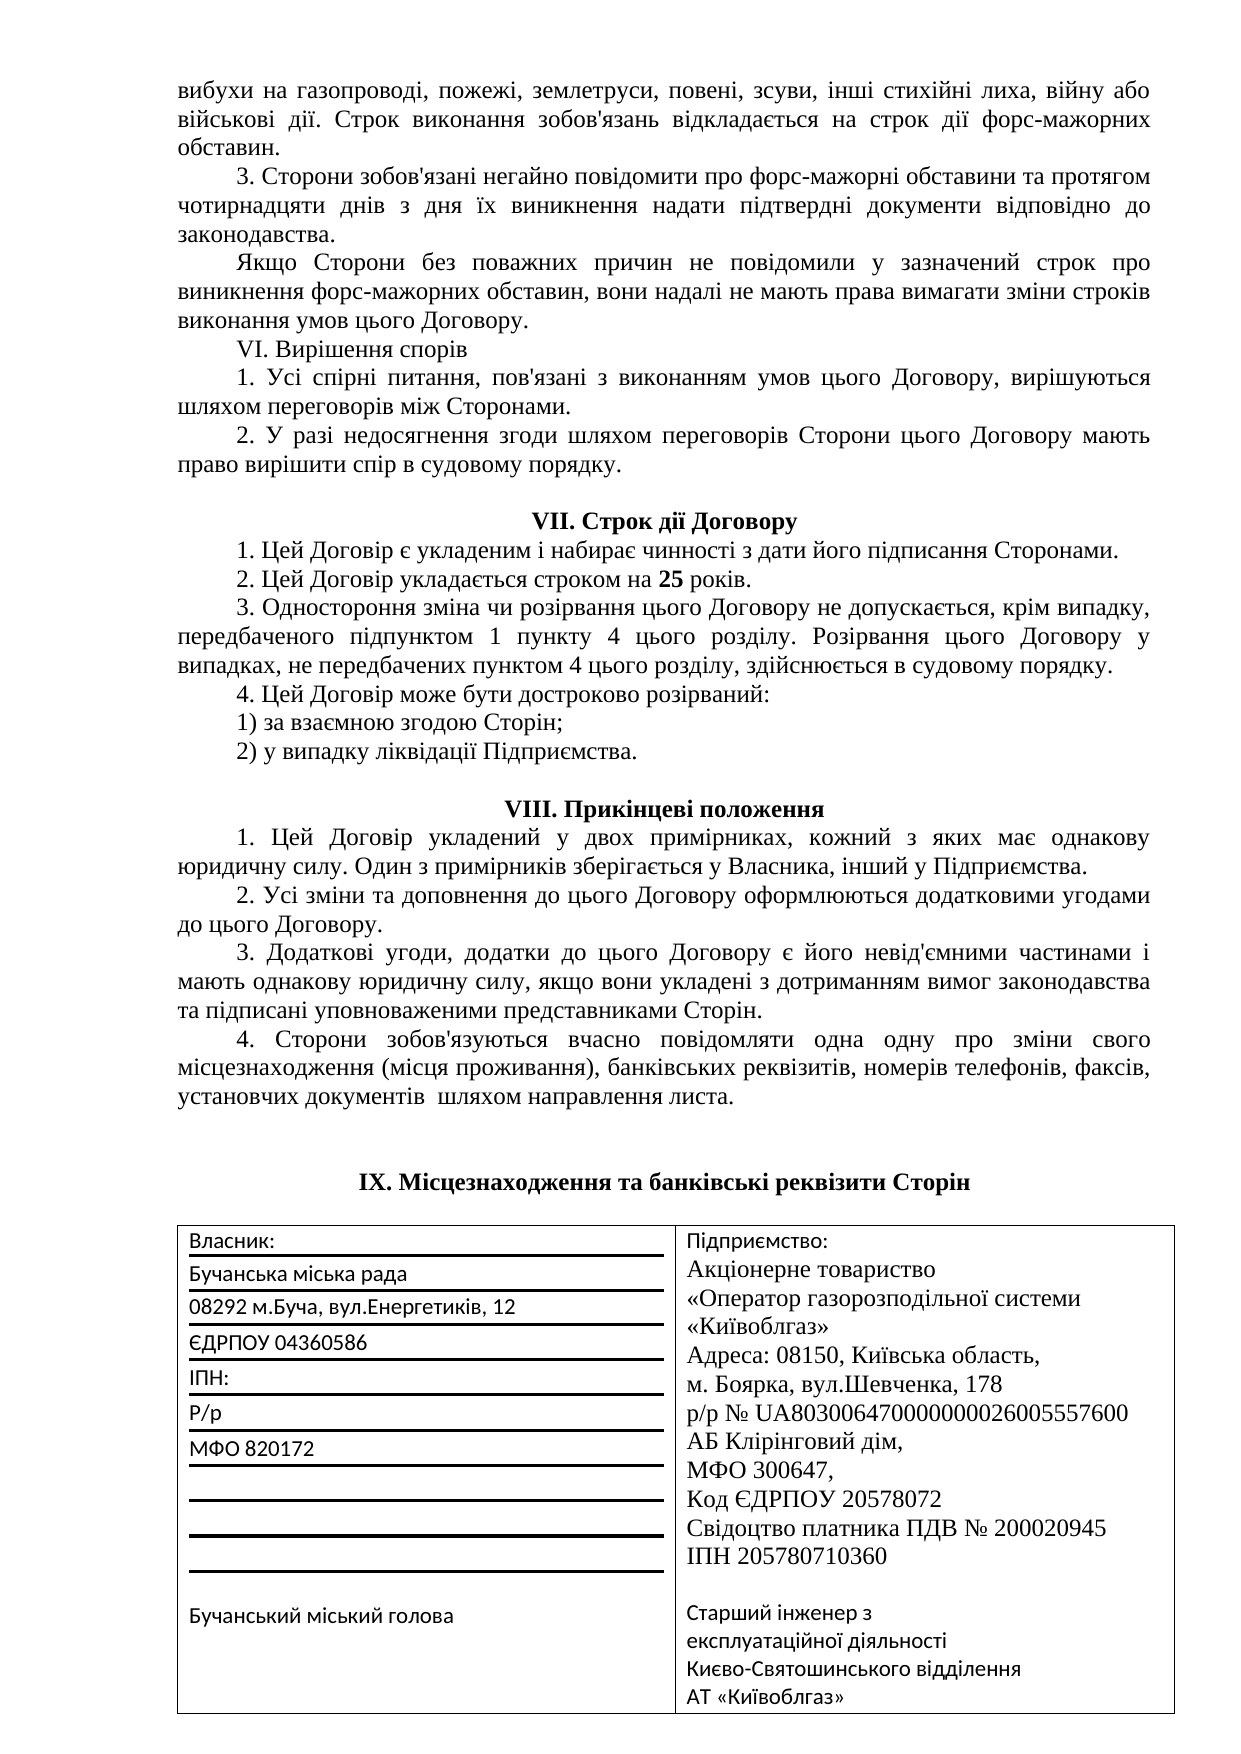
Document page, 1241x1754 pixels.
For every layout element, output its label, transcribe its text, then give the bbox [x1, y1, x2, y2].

text 3. Одностороння зміна чи розірвання цього Договору не допускається, крім випадку, передбаченого підпунктом 1 пункту 4 цього розділу. Розірвання цього Договору у випадках, не передбачених пунктом 4 цього розділу, здійснюється в судовому порядку. [177, 592, 1152, 679]
text IX. Місцезнаходження та банківські реквізити Сторін [177, 1167, 1152, 1196]
text 2. У разі недосягнення згоди шляхом переговорів Сторони цього Договору мають право вирішити спір в судовому порядку. [177, 420, 1152, 477]
text VI. Вирішення спорів [177, 334, 1152, 362]
text 1. Усі спірні питання, пов'язані з виконанням умов цього Договору, вирішуються шляхом переговорів між Сторонами. [177, 362, 1152, 420]
text VII. Строк дії Договору [177, 506, 1152, 535]
text 3. Додаткові угоди, додатки до цього Договору є його невід'ємними частинами і мають однакову юридичну силу, якщо вони укладені з дотриманням вимог законодавства та підписані уповноваженими представниками Сторін. [177, 937, 1152, 1024]
text 1. Цей Договір укладений у двох примірниках, кожний з яких має однакову юридичну силу. Один з примірників зберігається у Власника, інший у Підприємства. [177, 822, 1152, 880]
text 1. Цей Договір є укладеним і набирає чинності з дати його підписання Сторонами. [177, 535, 1152, 564]
text Якщо Сторони без поважних причин не повідомили у зазначений строк про виникнення форс-мажорних обставин, вони надалі не мають права вимагати зміни строків виконання умов цього Договору. [177, 247, 1152, 334]
text 4. Цей Договір може бути достроково розірваний: [177, 679, 1152, 707]
text 2. Цей Договір укладається строком на 25 років. [177, 564, 1152, 592]
text 3. Сторони зобов'язані негайно повідомити про форс-мажорні обставини та протягом чотирнадцяти днів з дня їх виникнення надати підтвердні документи відповідно до законодавства. [177, 161, 1152, 247]
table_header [676, 1226, 1174, 1713]
text VIII. Прикінцеві положення [177, 794, 1152, 822]
text 1) за взаємною згодою Сторін; [177, 707, 1152, 736]
text 4. Сторони зобов'язуються вчасно повідомляти одна одну про зміни свого місцезнаходження (місця проживання), банківських реквізитів, номерів телефонів, факсів, установчих документів шляхом направлення листа. [177, 1024, 1152, 1110]
text 2) у випадку ліквідації Підприємства. [177, 736, 1152, 765]
text 2. Усі зміни та доповнення до цього Договору оформлюються додатковими угодами до цього Договору. [177, 880, 1152, 937]
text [177, 75, 1152, 161]
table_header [178, 1226, 675, 1713]
